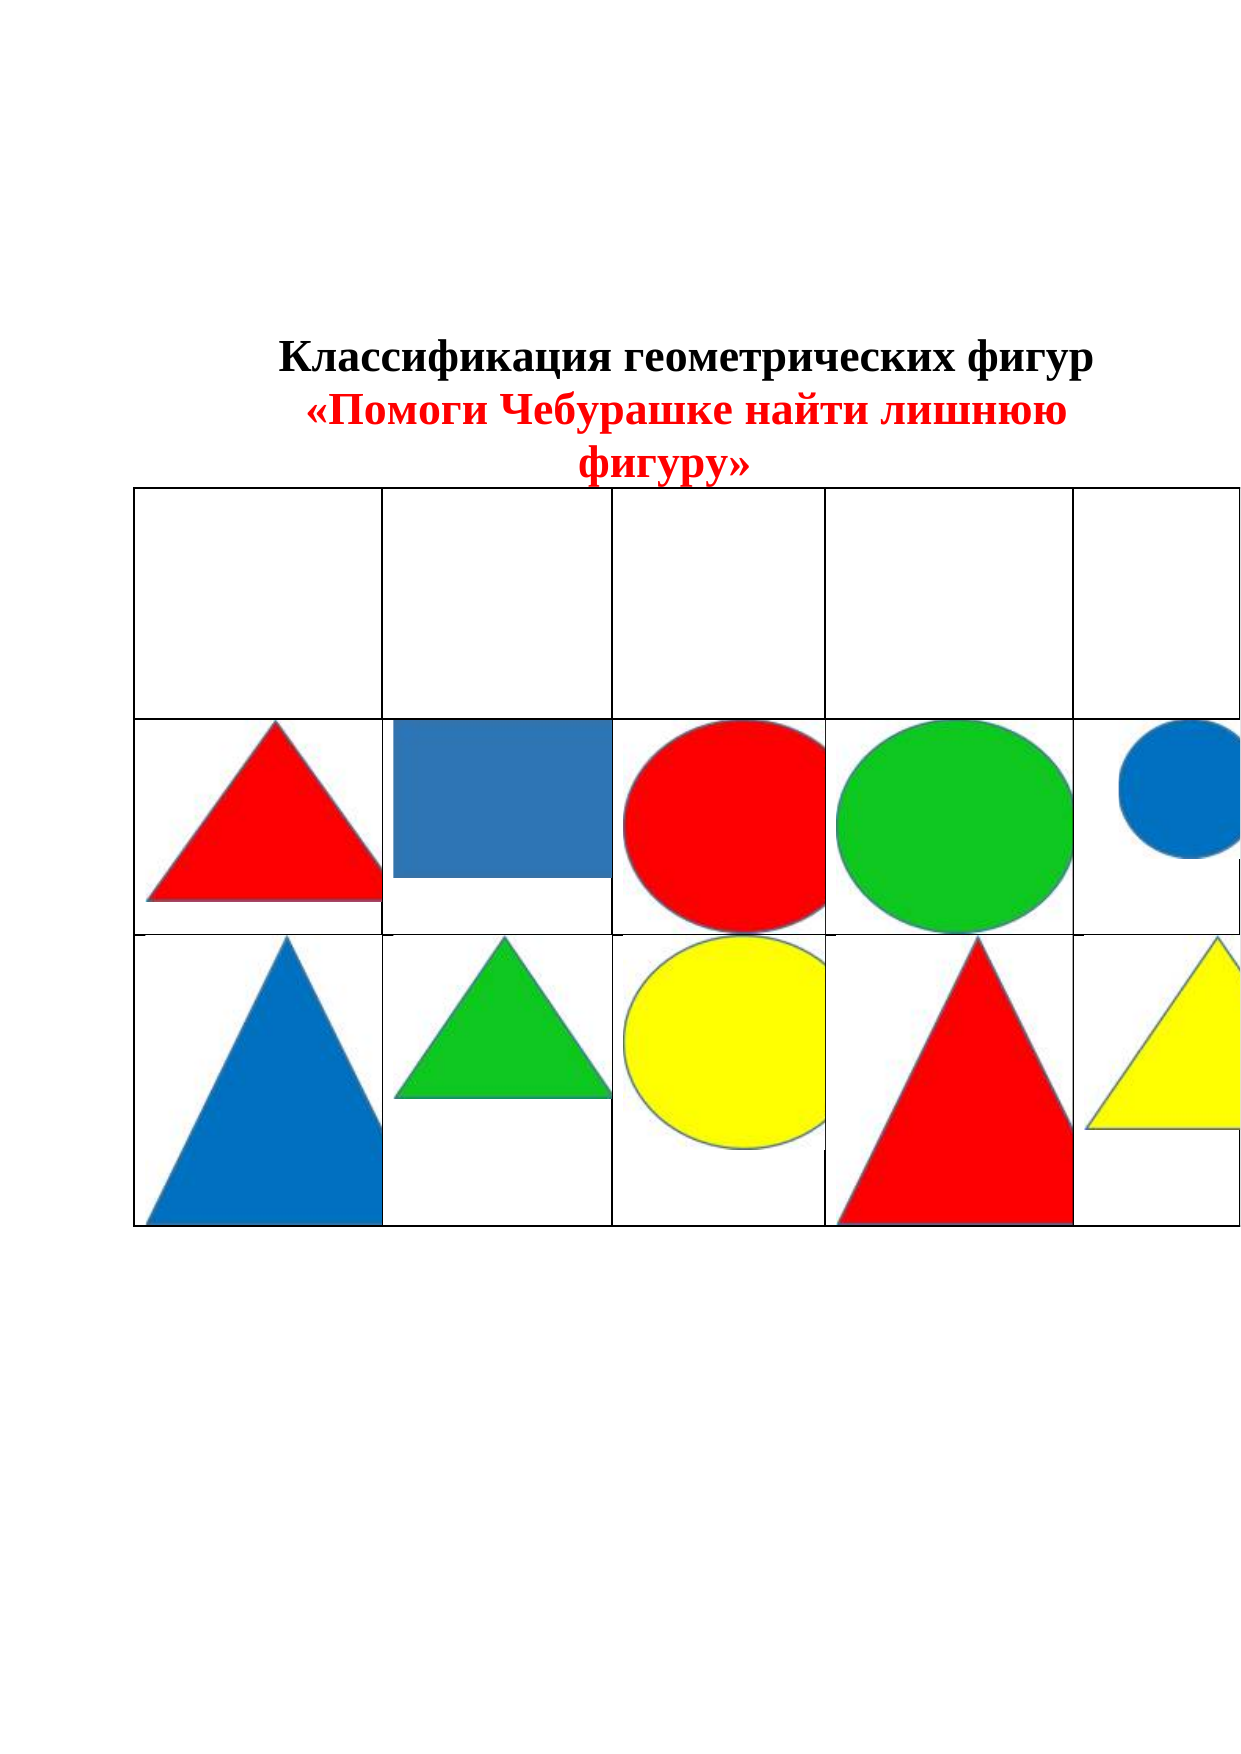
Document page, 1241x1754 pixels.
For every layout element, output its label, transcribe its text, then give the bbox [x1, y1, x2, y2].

table_cell [826, 936, 836, 1224]
picture [145, 720, 382, 902]
picture [836, 720, 1073, 934]
table_cell [613, 936, 824, 1224]
picture [623, 720, 826, 934]
table_cell [1074, 936, 1239, 1224]
picture [836, 935, 1073, 1225]
table_header [1074, 489, 1239, 718]
table_cell [826, 720, 836, 934]
table_cell [383, 936, 611, 1224]
table_header [135, 489, 381, 718]
table_cell [613, 720, 623, 934]
picture [1084, 935, 1241, 1130]
picture [1118, 720, 1241, 859]
picture [145, 935, 382, 1225]
table_cell [383, 720, 611, 934]
picture [393, 935, 612, 1099]
picture [393, 720, 612, 878]
table_cell [1074, 720, 1239, 934]
table_cell [135, 720, 381, 934]
text «Помоги Чебурашке найти лишнюю фигуру» [177, 382, 1152, 487]
text Классификация геометрических фигур [177, 329, 1152, 382]
table_header [826, 489, 1072, 718]
table_header [383, 489, 611, 718]
picture [623, 935, 826, 1150]
table_header [613, 489, 824, 718]
table_cell [135, 936, 145, 1224]
